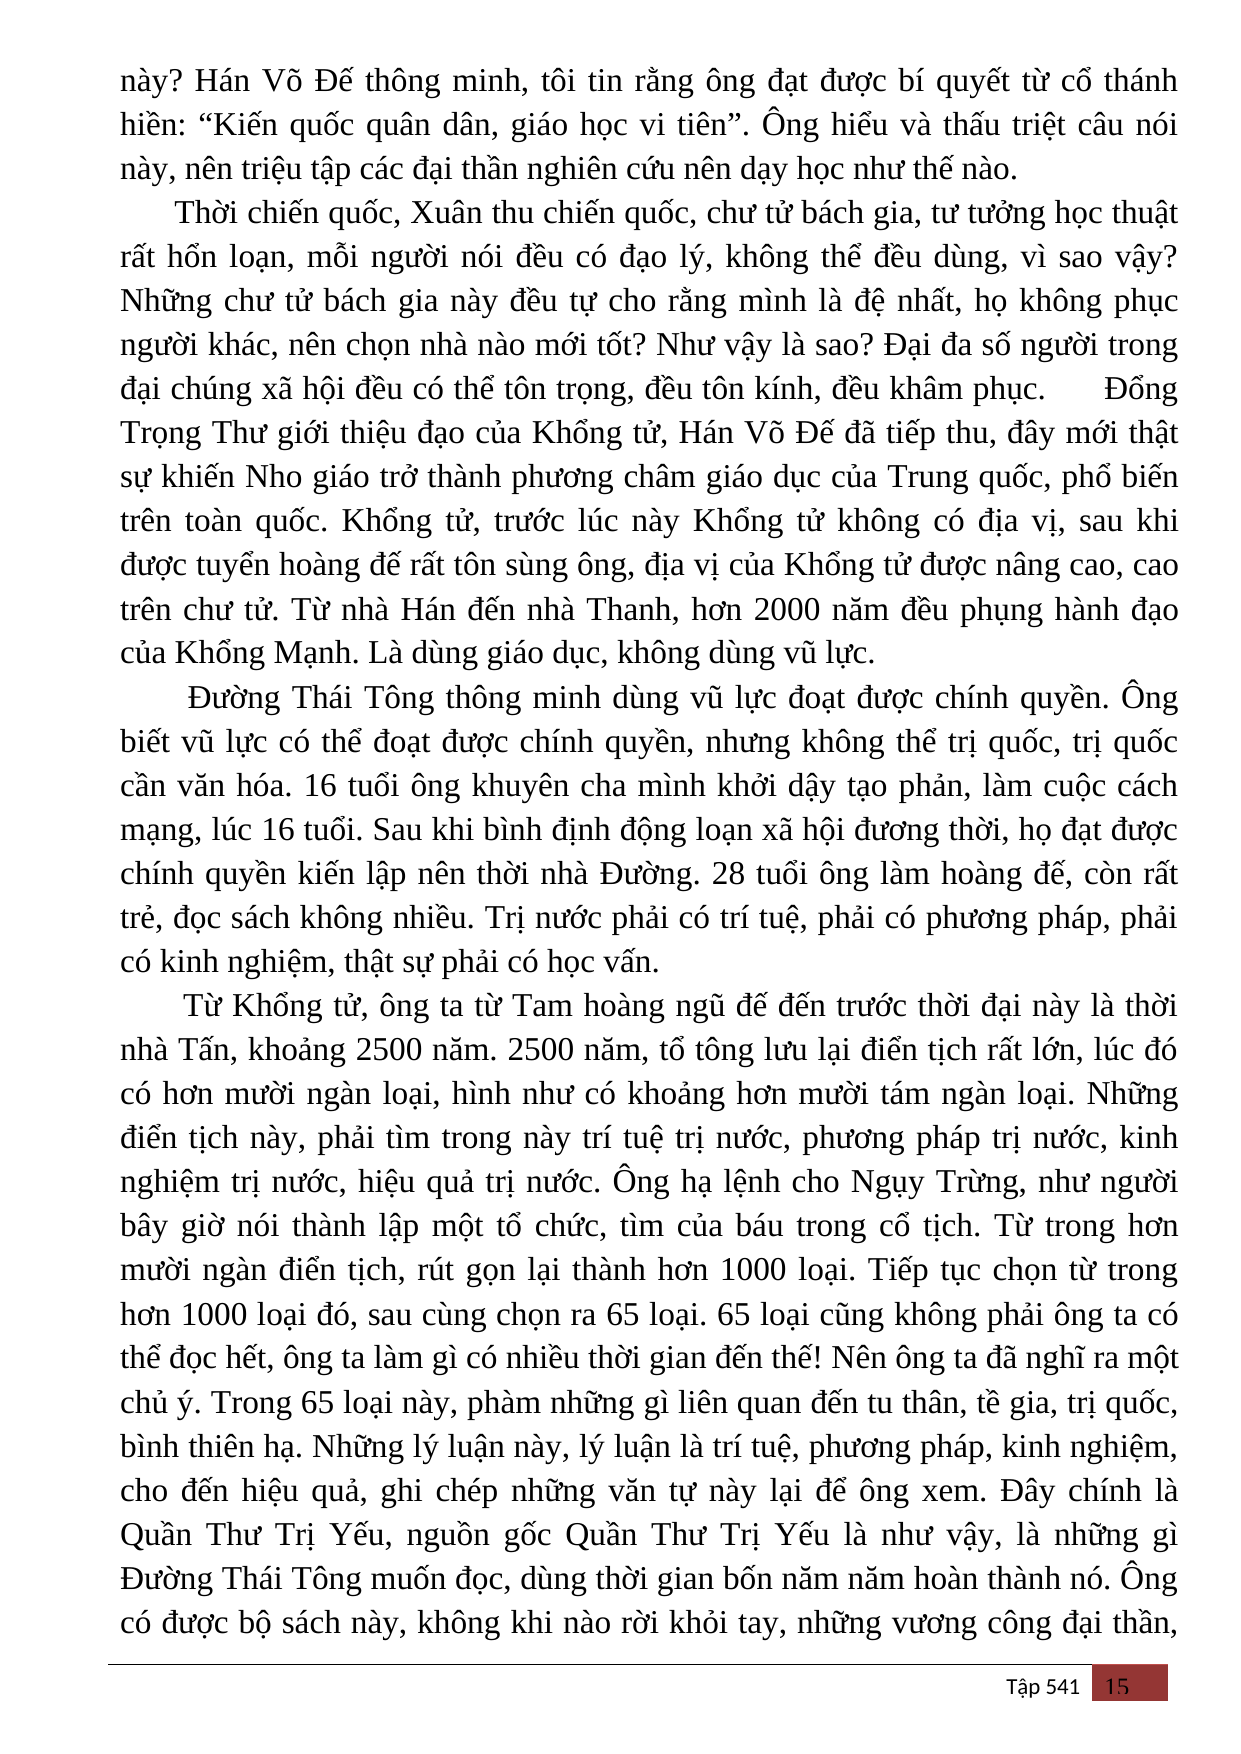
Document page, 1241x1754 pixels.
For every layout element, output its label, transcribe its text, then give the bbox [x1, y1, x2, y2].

text Đường Thái Tông thông minh dùng vũ lực đoạt được chính quyền. Ông biết vũ lực có thể đoạt được chính quyền, nhưng không thể trị quốc, trị quốc cần văn hóa. 16 tuổi ông khuyên cha mình khởi dậy tạo phản, làm cuộc cách mạng, lúc 16 tuổi. Sau khi bình định động loạn xã hội đương thời, họ đạt được chính quyền kiến lập nên thời nhà Đường. 28 tuổi ông làm hoàng đế, còn rất trẻ, đọc sách không nhiều. Trị nước phải có trí tuệ, phải có phương pháp, phải có kinh nghiệm, thật sự phải có học vấn. [120, 677, 1180, 979]
text Thời chiến quốc, Xuân thu chiến quốc, chư tử bách gia, tư tưởng học thuật rất hổn loạn, mỗi người nói đều có đạo lý, không thể đều dùng, vì sao vậy? Những chư tử bách gia này đều tự cho rằng mình là đệ nhất, họ không phục người khác, nên chọn nhà nào mới tốt? Như vậy là sao? Đại đa số người trong đại chúng xã hội đều có thể tôn trọng, đều tôn kính, đều khâm phục. Đổng Trọng Thư giới thiệu đạo của Khổng tử, Hán Võ Đế đã tiếp thu, đây mới thật sự khiến Nho giáo trở thành phương châm giáo dục của Trung quốc, phổ biến trên toàn quốc. Khổng tử, trước lúc này Khổng tử không có địa vị, sau khi được tuyển hoàng đế rất tôn sùng ông, địa vị của Khổng tử được nâng cao, cao trên chư tử. Từ nhà Hán đến nhà Thanh, hơn 2000 năm đều phụng hành đạo của Khổng Mạnh. Là dùng giáo dục, không dùng vũ lực. [120, 192, 1180, 671]
